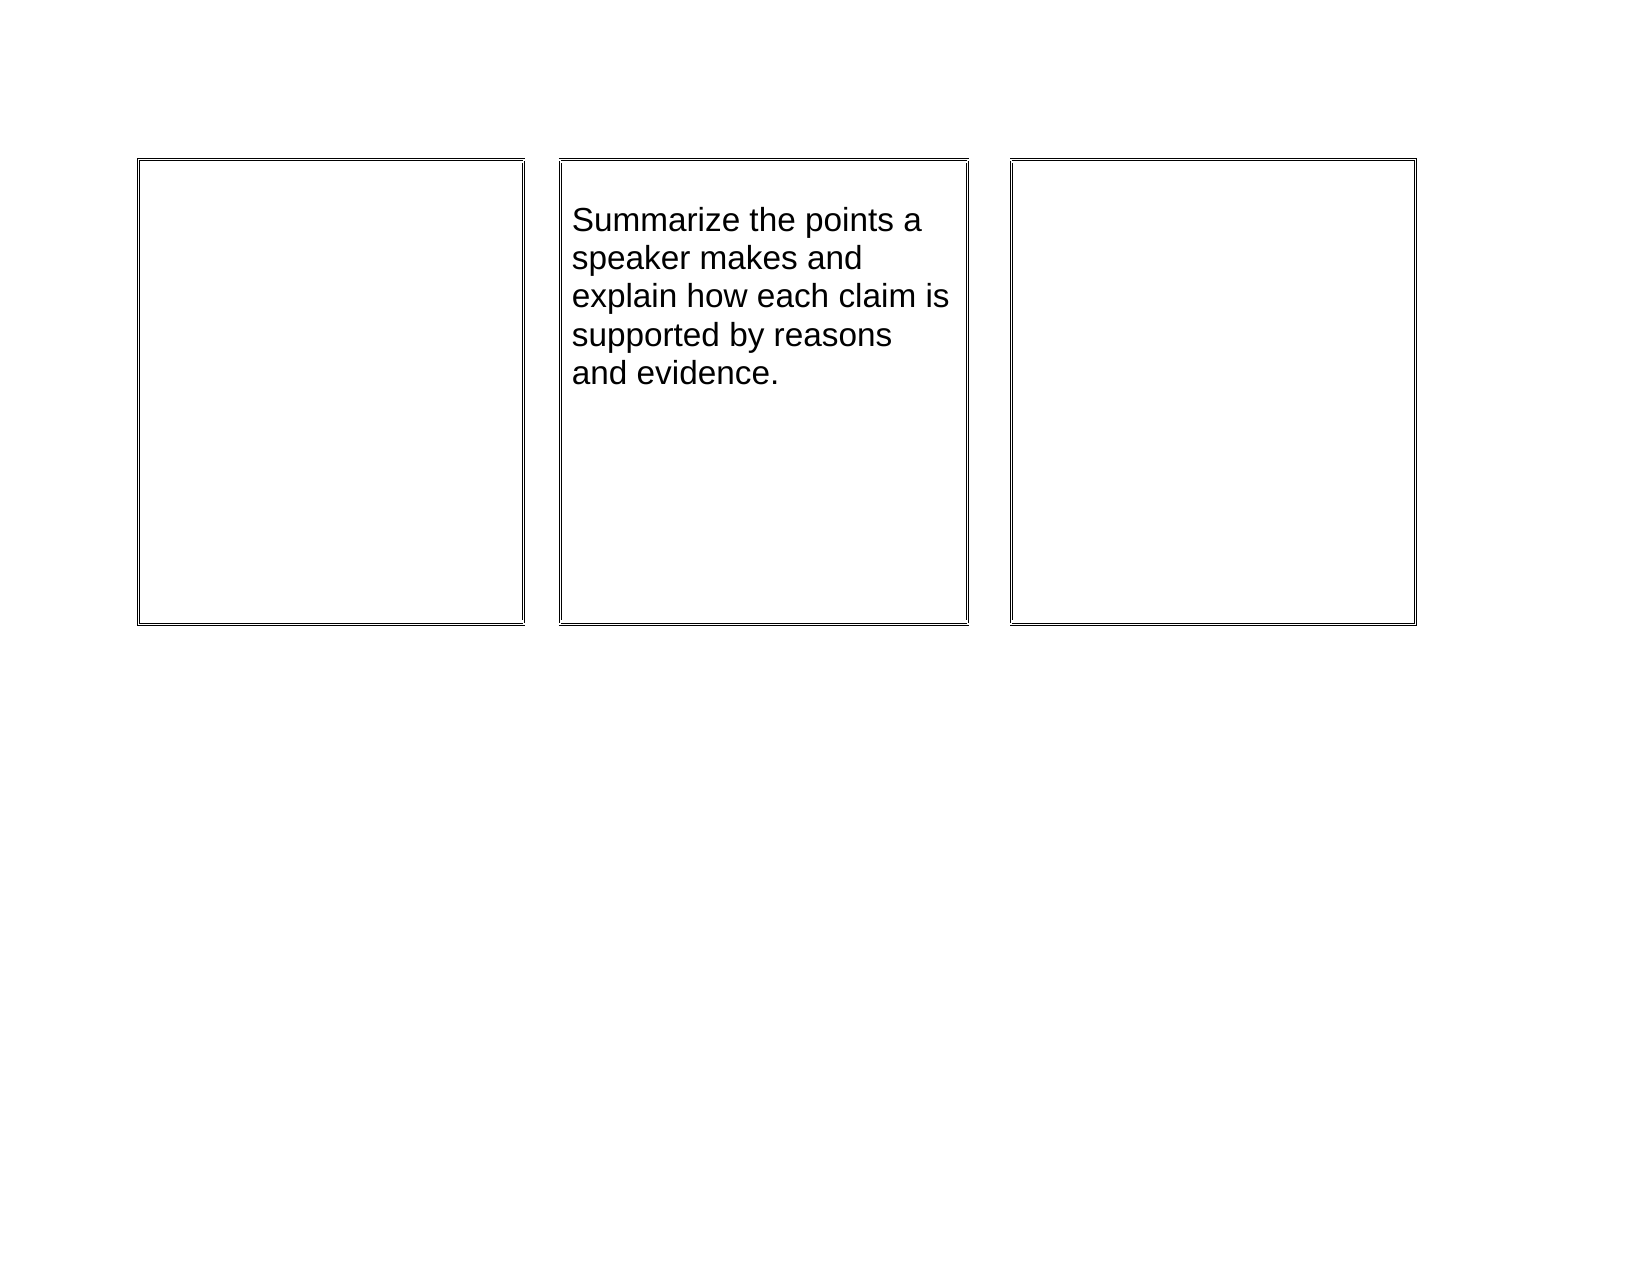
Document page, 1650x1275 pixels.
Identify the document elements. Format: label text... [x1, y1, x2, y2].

table_header Summarize the points a speaker makes and explain how each claim is supported by reasons and evidence. [560, 161, 967, 622]
table_header [140, 161, 523, 622]
table_header [1012, 161, 1414, 622]
table_header [524, 158, 560, 622]
table_header [968, 158, 1012, 622]
